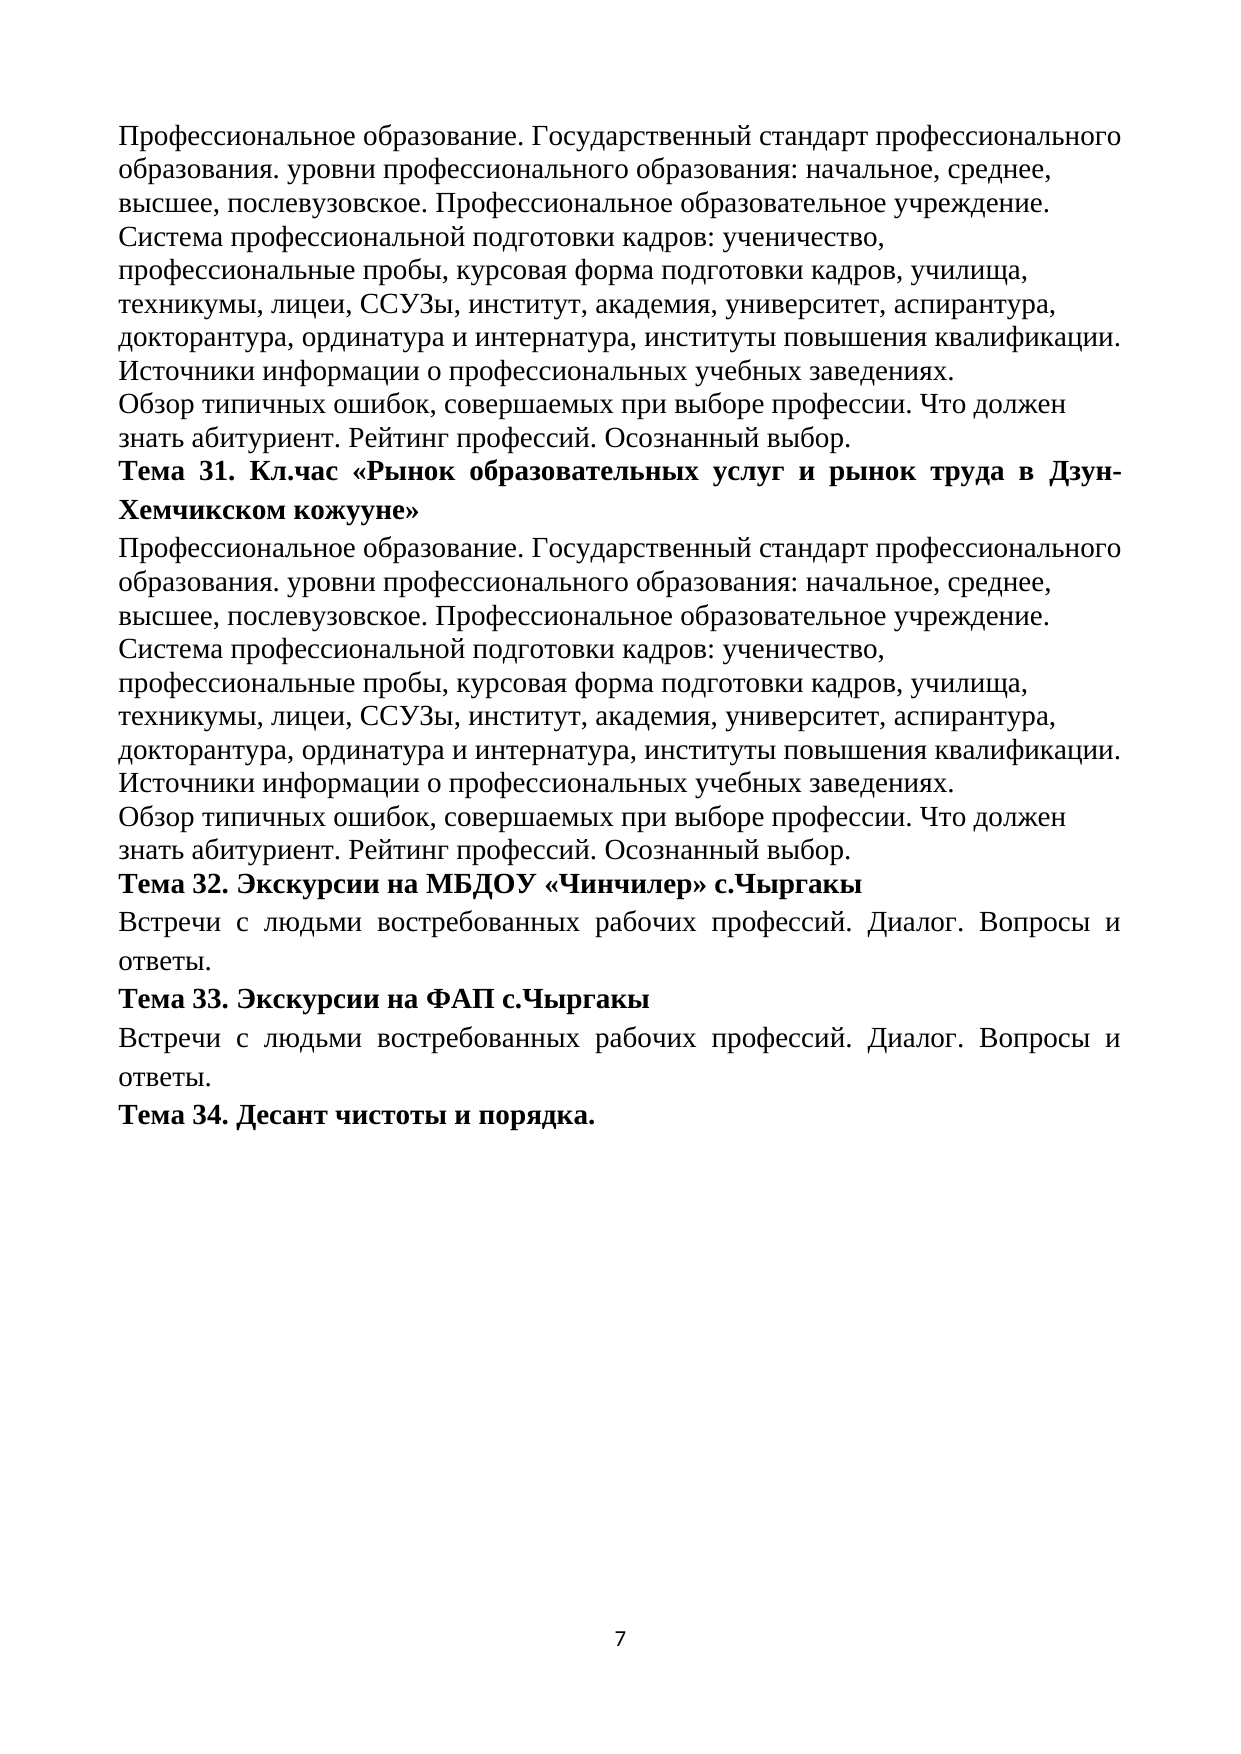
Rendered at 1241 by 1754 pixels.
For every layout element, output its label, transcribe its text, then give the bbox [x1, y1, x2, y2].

text Профессиональное образование. Государственный стандарт профессионального образования. уровни профессионального образования: начальное, среднее, высшее, послевузовское. Профессиональное образовательное учреждение. Система профессиональной подготовки кадров: ученичество, профессиональные пробы, курсовая форма подготовки кадров, училища, техникумы, лицеи, ССУЗы, институт, академия, университет, аспирантура, докторантура, ординатура и интернатура, институты повышения квалификации. Источники информации о профессиональных учебных заведениях. [118, 118, 1122, 386]
text Обзор типичных ошибок, совершаемых при выборе профессии. Что должен знать абитуриент. Рейтинг профессий. Осознанный выбор. [118, 799, 1122, 866]
text Тема 33. Экскурсии на ФАП с.Чыргакы [118, 982, 1122, 1015]
text Обзор типичных ошибок, совершаемых при выборе профессии. Что должен знать абитуриент. Рейтинг профессий. Осознанный выбор. [118, 386, 1122, 453]
text Тема 34. Десант чистоты и порядка. [118, 1097, 1122, 1131]
text Профессиональное образование. Государственный стандарт профессионального образования. уровни профессионального образования: начальное, среднее, высшее, послевузовское. Профессиональное образовательное учреждение. Система профессиональной подготовки кадров: ученичество, профессиональные пробы, курсовая форма подготовки кадров, училища, техникумы, лицеи, ССУЗы, институт, академия, университет, аспирантура, докторантура, ординатура и интернатура, институты повышения квалификации. Источники информации о профессиональных учебных заведениях. [118, 531, 1122, 799]
text Встречи с людьми востребованных рабочих профессий. Диалог. Вопросы и ответы. [118, 938, 1122, 977]
text Встречи с людьми востребованных рабочих профессий. Диалог. Вопросы и ответы. [118, 1054, 1122, 1092]
text Тема 32. Экскурсии на МБДОУ «Чинчилер» с.Чыргакы [118, 866, 1122, 899]
text Тема 31. Кл.час «Рынок образовательных услуг и рынок труда в Дзун-Хемчикском кожууне» [118, 453, 1122, 526]
